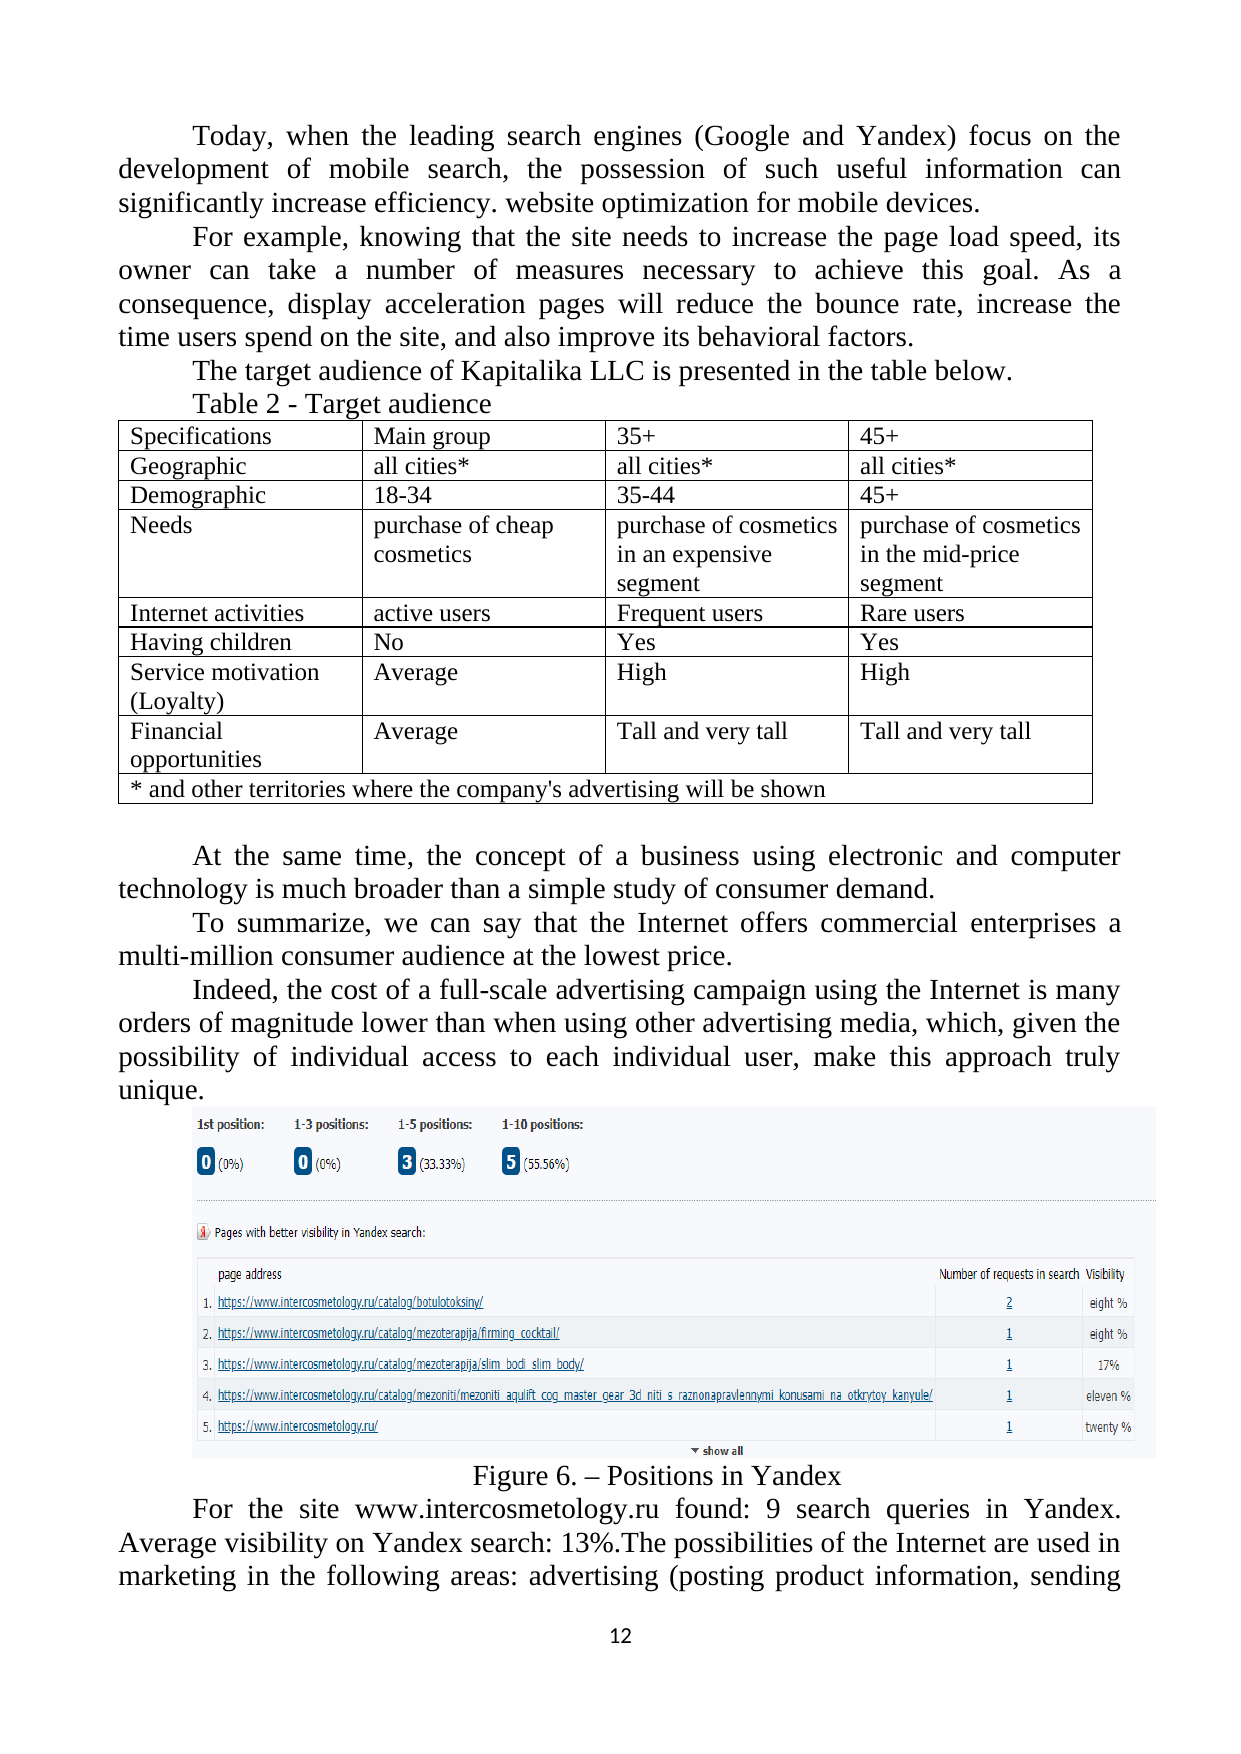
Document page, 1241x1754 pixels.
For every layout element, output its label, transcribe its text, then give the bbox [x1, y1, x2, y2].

table_header Main group [363, 421, 605, 450]
text At the same time, the concept of a business using electronic and computer technology is much broader than a simple study of consumer demand. [118, 838, 1122, 905]
text To summarize, we can say that the Internet offers commercial enterprises a multi-million consumer audience at the lowest price. [118, 905, 1122, 972]
text Today, when the leading search engines (Google and Yandex) focus on the development of mobile search, the possession of such useful information can significantly increase efficiency. website optimization for mobile devices. [118, 118, 1122, 219]
text Table 2 - Target audience [118, 386, 1122, 420]
picture [192, 1106, 1157, 1458]
table_cell Average [363, 716, 605, 773]
table_cell Yes [606, 628, 848, 656]
table_cell Tall and very tall [606, 716, 848, 773]
table_cell Average [363, 657, 605, 715]
text Figure 6. – Positions in Yandex [118, 1458, 1122, 1491]
table_cell Financial opportunities [119, 716, 362, 773]
table_cell Geographic [119, 451, 362, 479]
text The target audience of Kapitalika LLC is presented in the table below. [118, 353, 1122, 386]
table_cell Having children [119, 628, 362, 656]
table_cell all cities* [606, 451, 848, 479]
table_cell all cities* [849, 451, 1092, 479]
table_cell * and other territories where the company's advertising will be shown [119, 774, 1092, 803]
table_cell purchase of cheap cosmetics [363, 510, 605, 597]
table_cell High [606, 657, 848, 715]
table_cell purchase of cosmetics in an expensive segment [606, 510, 848, 597]
table_cell Needs [119, 510, 362, 597]
table_cell Service motivation (Loyalty) [119, 657, 362, 715]
table_cell Tall and very tall [849, 716, 1092, 773]
table_cell purchase of cosmetics in the mid-price segment [849, 510, 1092, 597]
table_cell active users [363, 598, 605, 626]
table_cell 45+ [849, 481, 1092, 509]
table_cell all cities* [363, 451, 605, 479]
table_cell 35-44 [606, 481, 848, 509]
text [118, 1491, 1122, 1592]
text For example, knowing that the site needs to increase the page load speed, its owner can take a number of measures necessary to achieve this goal. As a consequence, display acceleration pages will reduce the bounce rate, increase the time users spend on the site, and also improve its behavioral factors. [118, 219, 1122, 353]
table_header Specifications [119, 421, 362, 450]
table_header 35+ [606, 421, 848, 450]
table_cell Rare users [849, 598, 1092, 626]
table_cell High [849, 657, 1092, 715]
table_cell Yes [849, 628, 1092, 656]
table_cell Demographic [119, 481, 362, 509]
text Indeed, the cost of a full-scale advertising campaign using the Internet is many orders of magnitude lower than when using other advertising media, which, given the possibility of individual access to each individual user, make this approach truly unique. [118, 972, 1122, 1106]
table_cell No [363, 628, 605, 656]
table_header 45+ [849, 421, 1092, 450]
table_cell Internet activities [119, 598, 362, 626]
table_cell 18-34 [363, 481, 605, 509]
table_cell Frequent users [606, 598, 848, 626]
